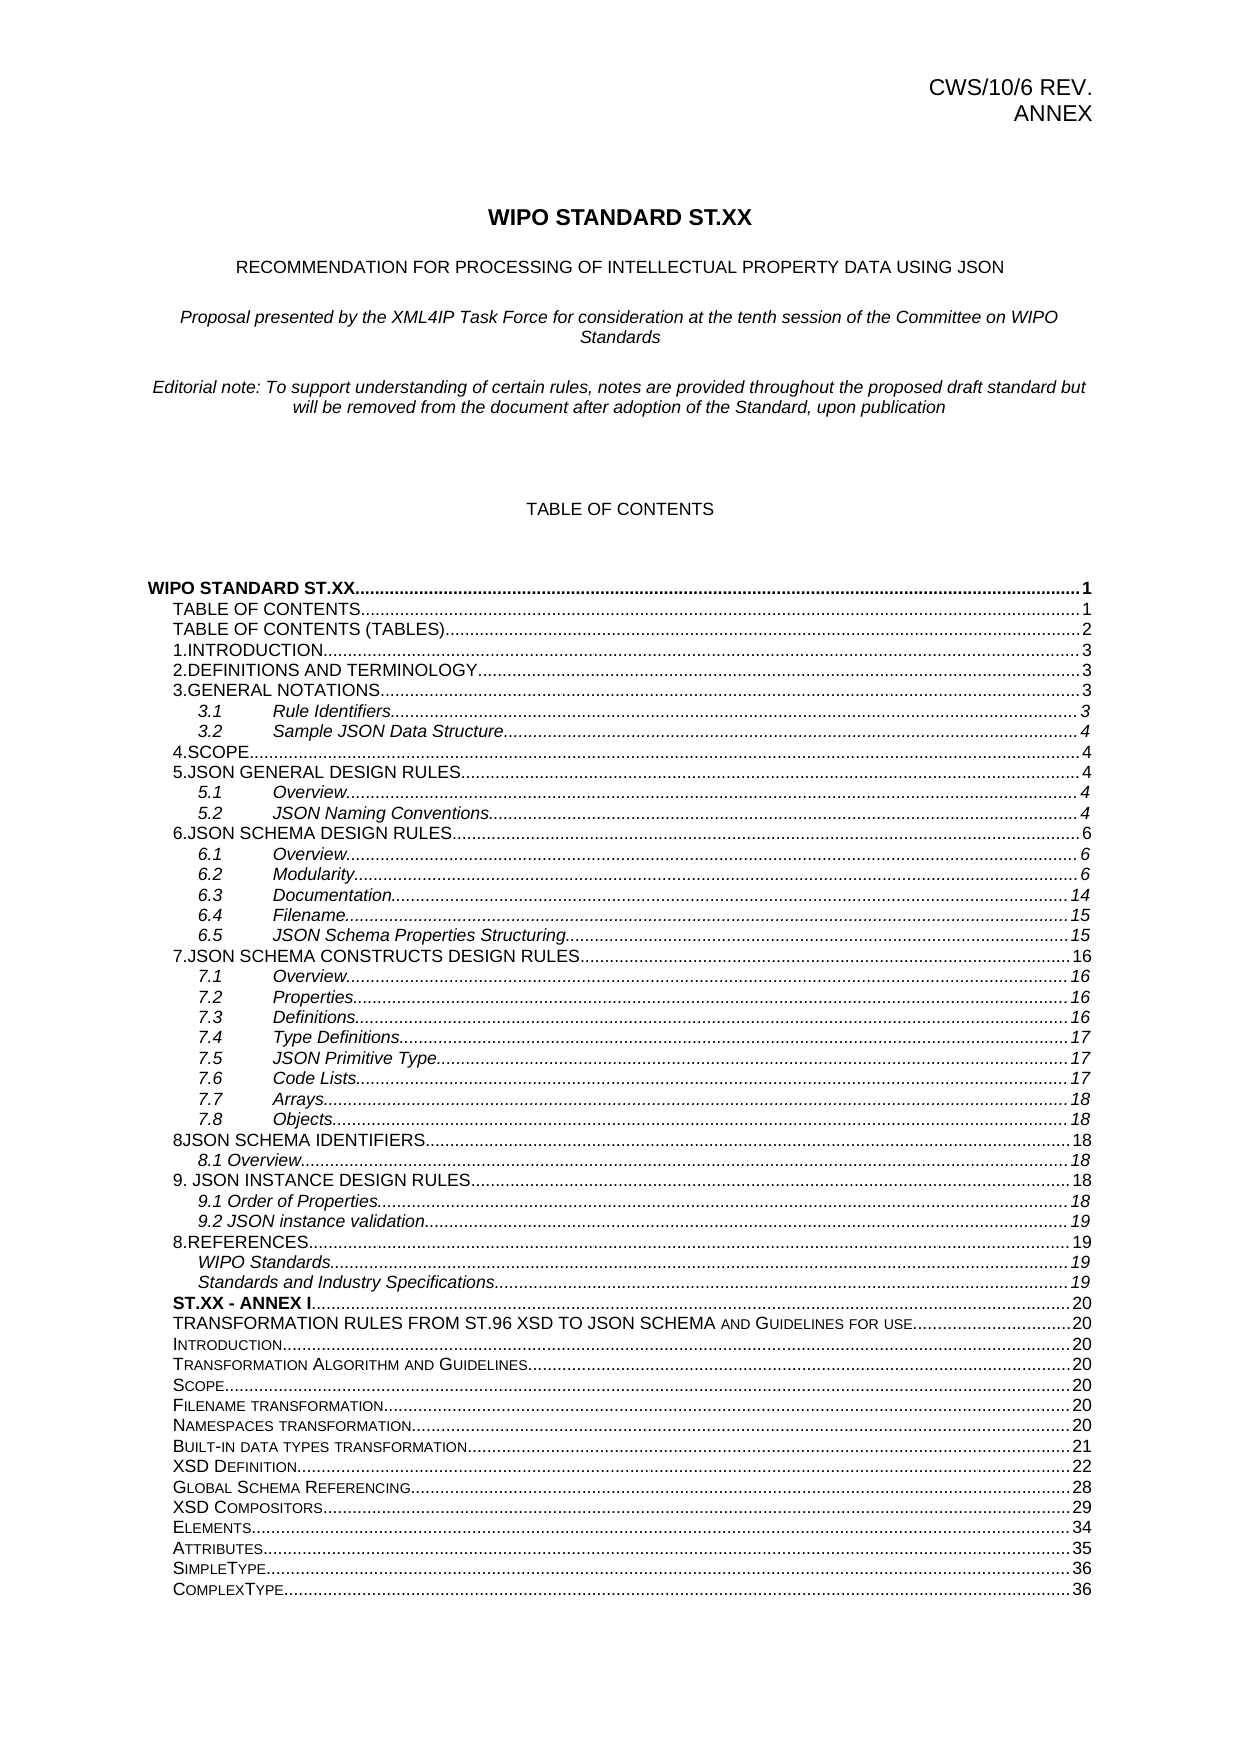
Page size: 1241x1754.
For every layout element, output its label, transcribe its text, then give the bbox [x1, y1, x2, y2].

text Editorial note: To support understanding of certain rules, notes are provided throughout the proposed draft standard but will be removed from the document after adoption of the Standard, upon publication [148, 377, 1093, 418]
subtitle WIPO STANDARD ST.XX [148, 204, 1093, 231]
text Proposal presented by the XML4IP Task Force for consideration at the tenth session of the Committee on WIPO Standards [148, 307, 1093, 348]
subtitle TABLE OF CONTENTS [148, 498, 1093, 519]
title Recommendation for Processing of Intellectual Property data using JSON [148, 257, 1093, 278]
